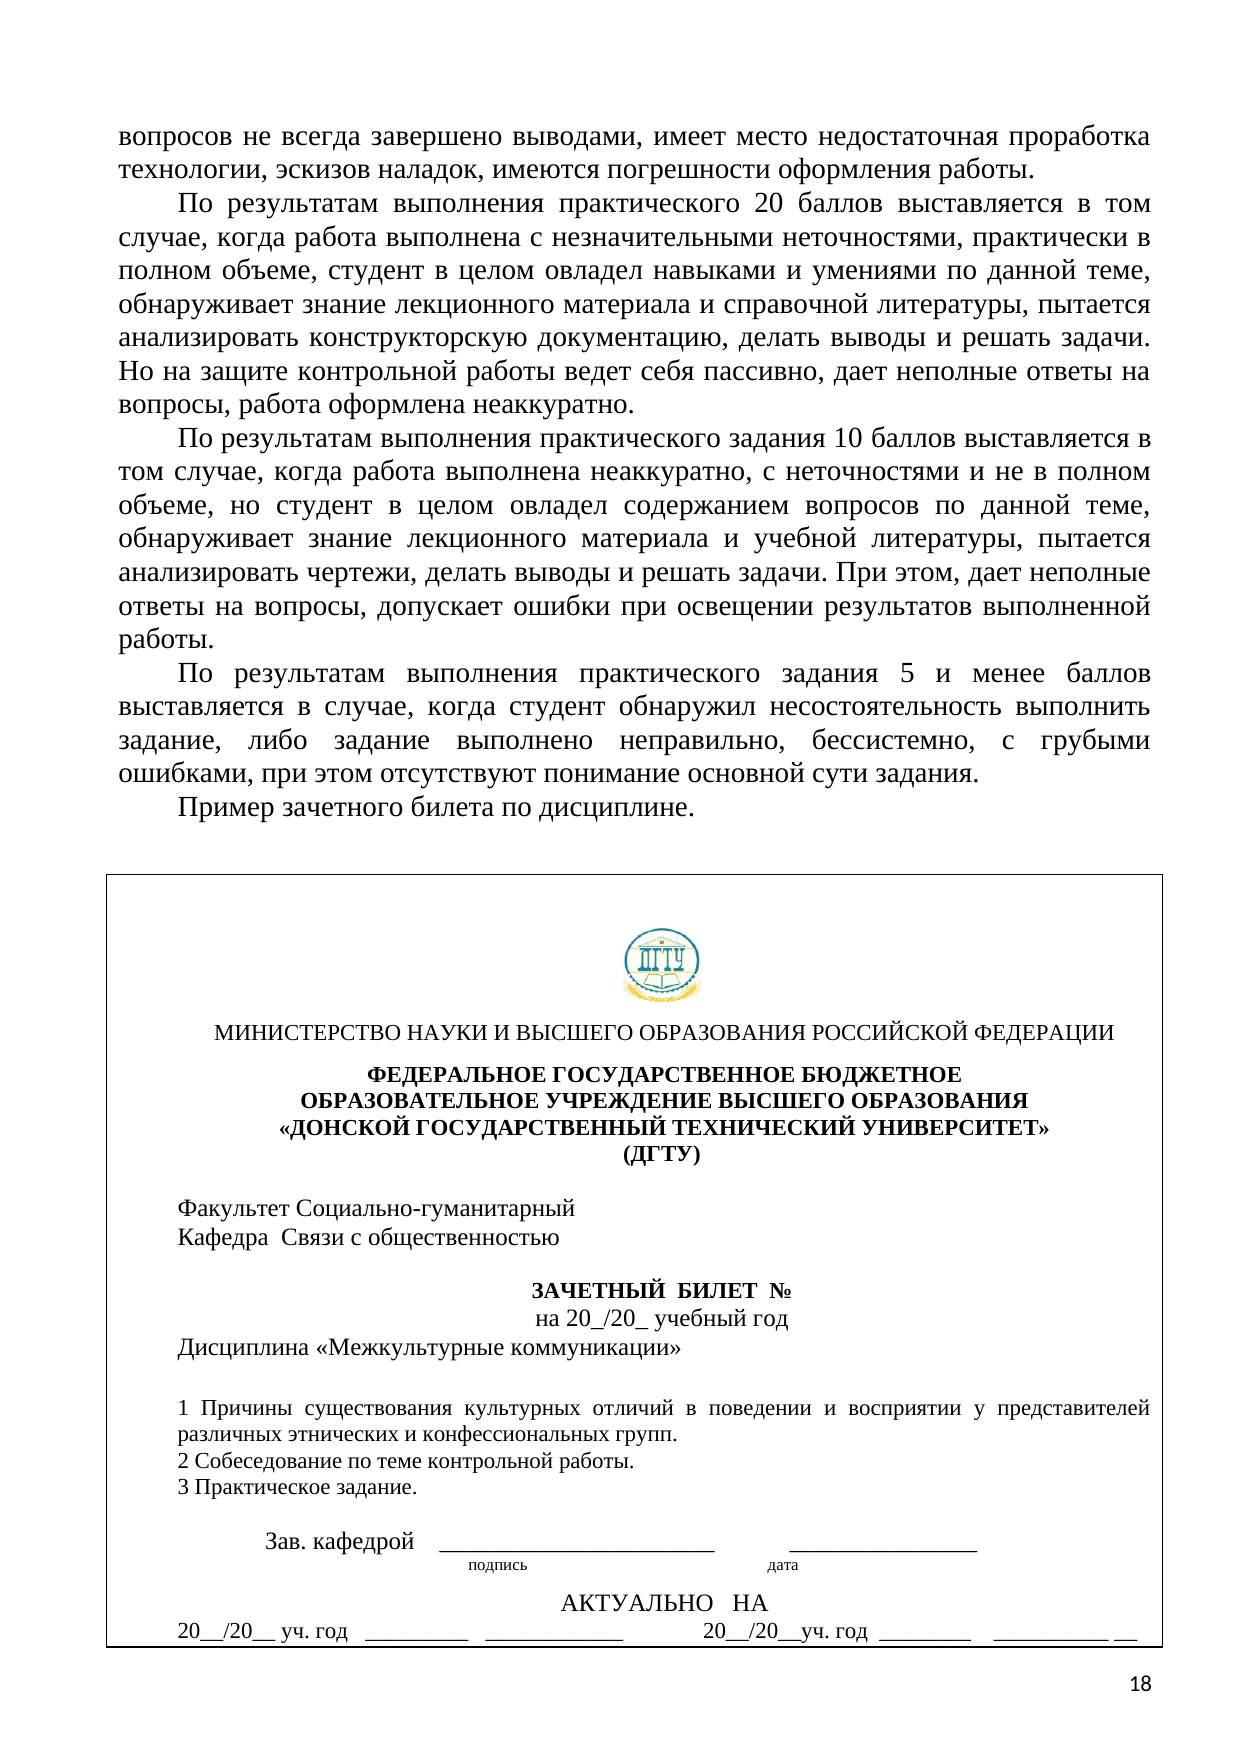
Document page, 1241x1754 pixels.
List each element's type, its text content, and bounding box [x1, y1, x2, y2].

picture [621, 928, 702, 1002]
text Пример зачетного билета по дисциплине. [118, 789, 1152, 822]
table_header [107, 875, 1162, 1646]
text По результатам выполнения практического 20 баллов выставляется в том случае, когда работа выполнена с незначительными неточностями, практически в полном объеме, студент в целом овладел навыками и умениями по данной теме, обнаруживает знание лекционного материала и справочной литературы, пытается анализировать конструкторскую документацию, делать выводы и решать задачи. Но на защите контрольной работы ведет себя пассивно, дает неполные ответы на вопросы, работа оформлена неаккуратно. [118, 185, 1152, 420]
text По результатам выполнения практического задания 5 и менее баллов выставляется в случае, когда студент обнаружил несостоятельность выполнить задание, либо задание выполнено неправильно, бессистемно, с грубыми ошибками, при этом отсутствуют понимание основной сути задания. [118, 655, 1152, 789]
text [118, 118, 1152, 185]
text По результатам выполнения практического задания 10 баллов выставляется в том случае, когда работа выполнена неаккуратно, с неточностями и не в полном объеме, но студент в целом овладел содержанием вопросов по данной теме, обнаруживает знание лекционного материала и учебной литературы, пытается анализировать чертежи, делать выводы и решать задачи. При этом, дает неполные ответы на вопросы, допускает ошибки при освещении результатов выполненной работы. [118, 420, 1152, 655]
